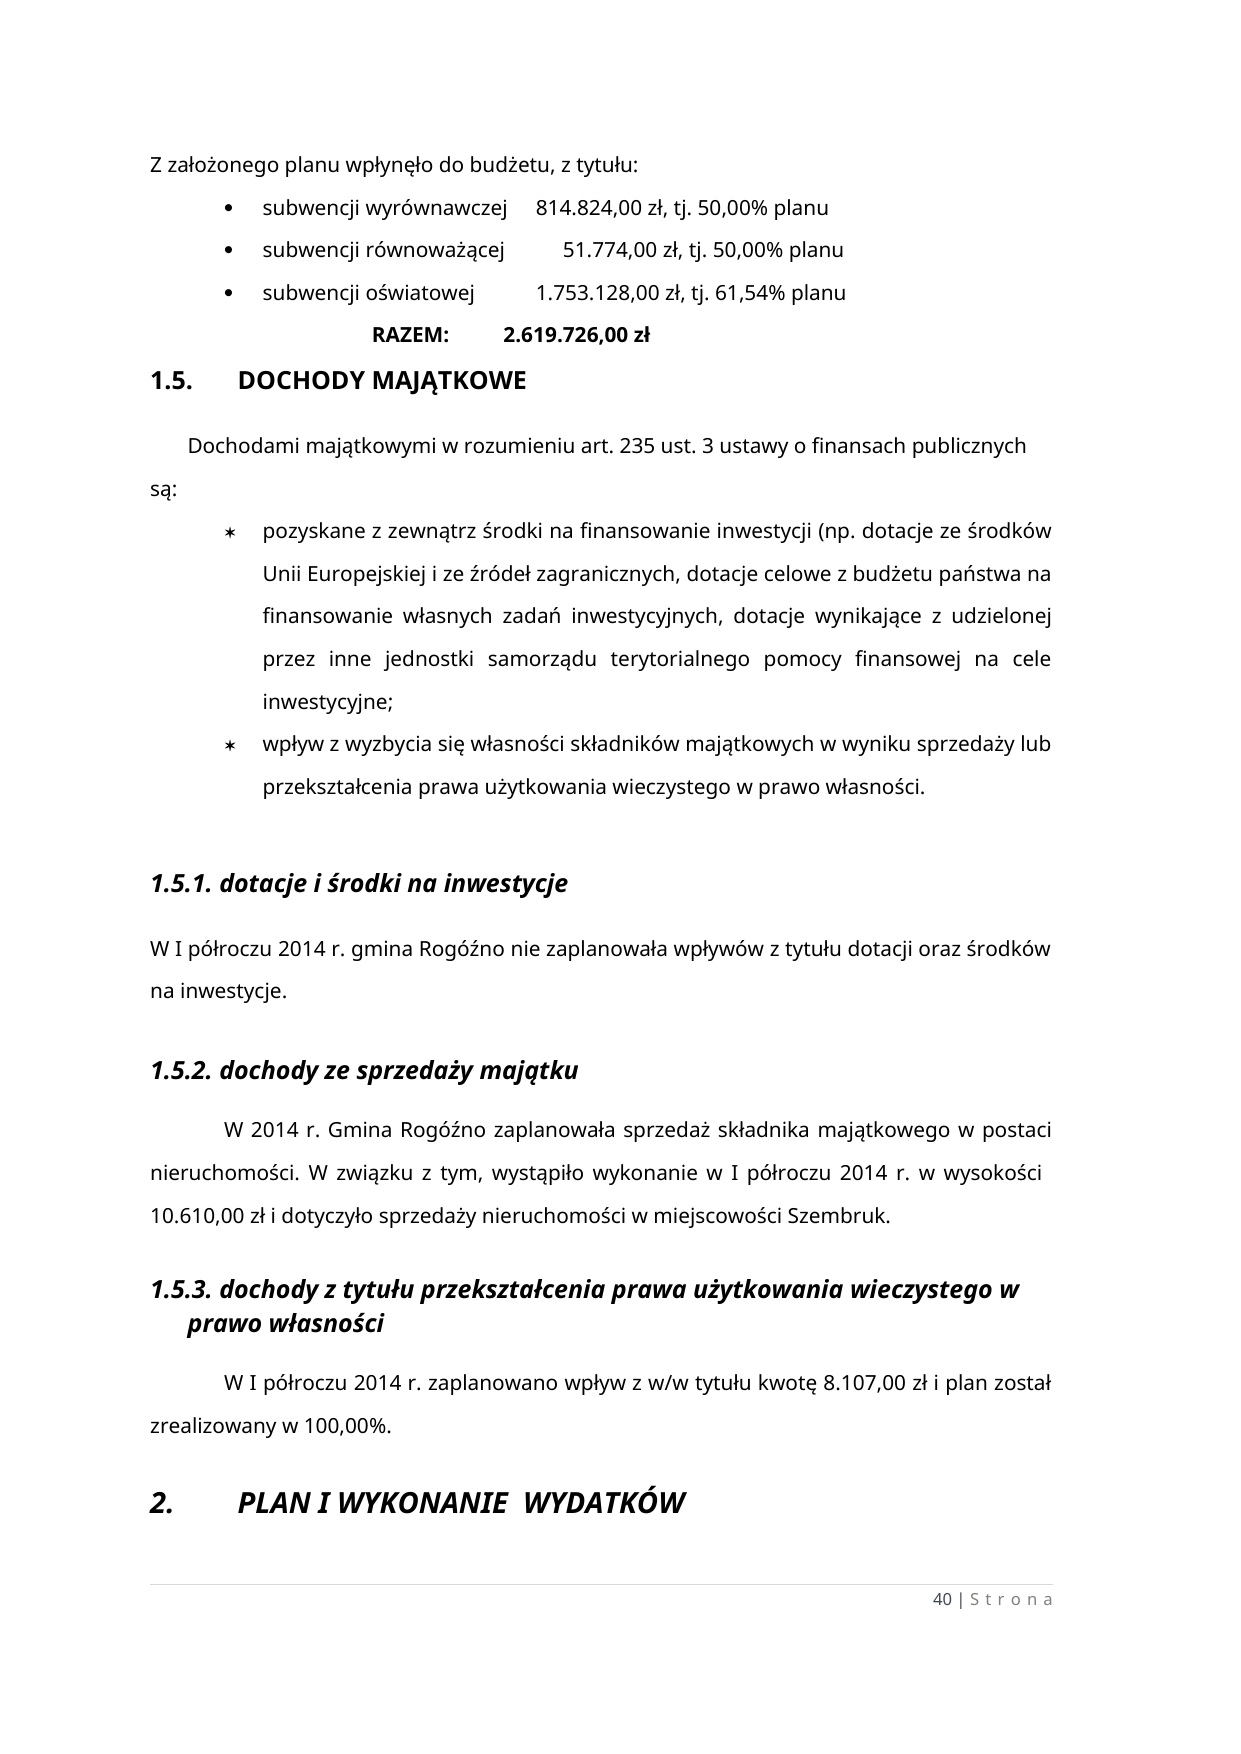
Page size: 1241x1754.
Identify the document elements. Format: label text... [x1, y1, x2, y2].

list DOCHODY MAJĄTKOWE [150, 363, 1053, 397]
text W 2014 r. Gmina Rogóźno zaplanowała sprzedaż składnika majątkowego w postaci nieruchomości. W związku z tym, wystąpiło wykonanie w I półroczu 2014 r. w wysokości 10.610,00 zł i dotyczyło sprzedaży nieruchomości w miejscowości Szembruk. [150, 1116, 1053, 1229]
list Dochodami majątkowymi w rozumieniu art. 235 ust. 3 ustawy o finansach publicznych są: [150, 431, 1053, 502]
text RAZEM: 2.619.726,00 zł [225, 320, 1053, 349]
text 1.5.1. dotacje i środki na inwestycje [150, 866, 1053, 900]
text W I półroczu 2014 r. zaplanowano wpływ z w/w tytułu kwotę 8.107,00 zł i plan został zrealizowany w 100,00%. [150, 1368, 1053, 1439]
list wpływ z wyzbycia się własności składników majątkowych w wyniku sprzedaży lub przekształcenia prawa użytkowania wieczystego w prawo własności. [225, 729, 1053, 800]
text 1.5.3. dochody z tytułu przekształcenia prawa użytkowania wieczystego w prawo własności [150, 1272, 1053, 1340]
list subwencji oświatowej 1.753.128,00 zł, tj. 61,54% planu [225, 278, 1053, 306]
list subwencji wyrównawczej 814.824,00 zł, tj. 50,00% planu [225, 193, 1053, 221]
text Z założonego planu wpłynęło do budżetu, z tytułu: [150, 150, 1053, 178]
text W I półroczu 2014 r. gmina Rogóźno nie zaplanowała wpływów z tytułu dotacji oraz środków na inwestycje. [150, 934, 1053, 1005]
list subwencji równoważącej 51.774,00 zł, tj. 50,00% planu [225, 235, 1053, 264]
list pozyskane z zewnątrz środki na finansowanie inwestycji (np. dotacje ze środków Unii Europejskiej i ze źródeł zagranicznych, dotacje celowe z budżetu państwa na finansowanie własnych zadań inwestycyjnych, dotacje wynikające z udzielonej przez inne jednostki samorządu terytorialnego pomocy finansowej na cele inwestycyjne; [225, 516, 1053, 715]
list PLAN I WYKONANIE WYDATKÓW [150, 1482, 1053, 1522]
text 1.5.2. dochody ze sprzedaży majątku [150, 1053, 1053, 1087]
